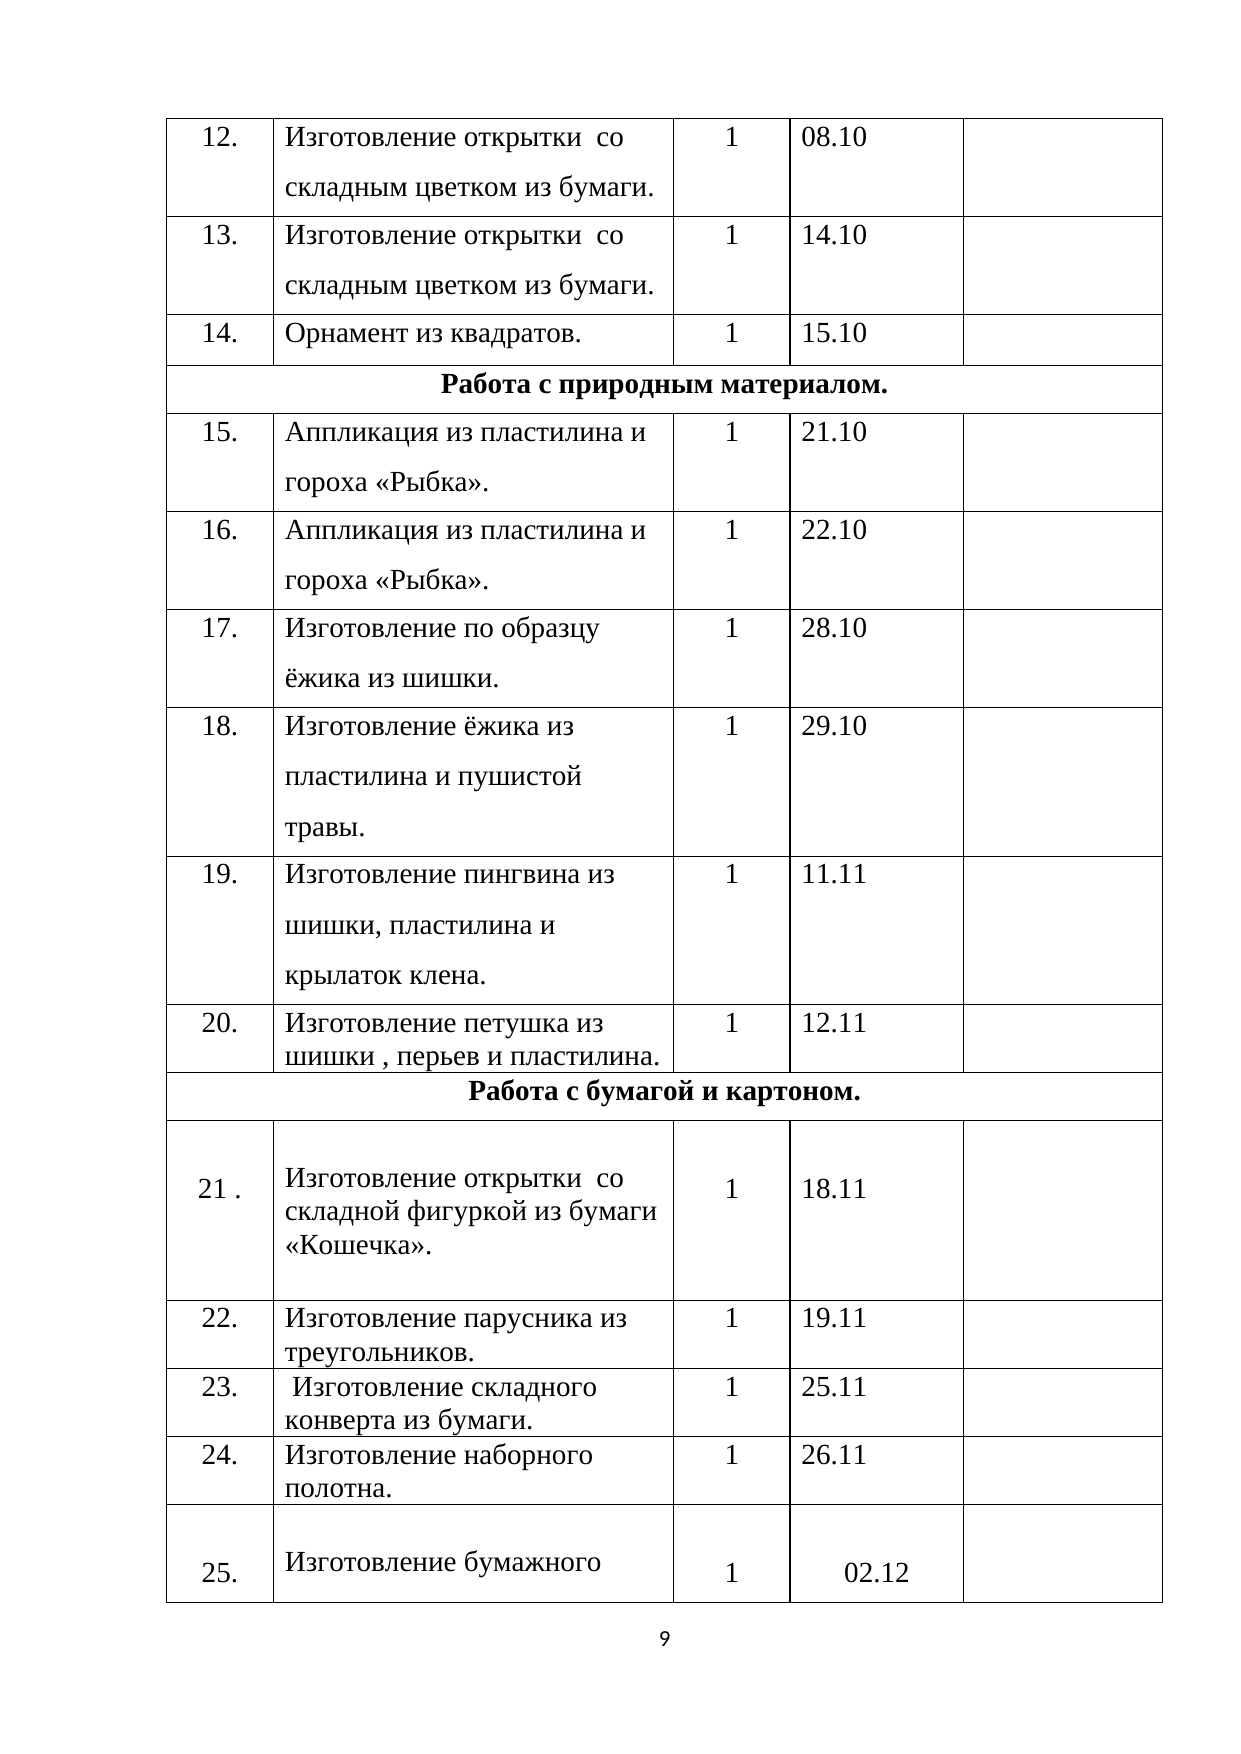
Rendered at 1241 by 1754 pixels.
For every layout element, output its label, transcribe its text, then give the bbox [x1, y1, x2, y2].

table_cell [274, 1505, 673, 1602]
table_cell 12. [167, 119, 273, 216]
table_cell 1 [674, 708, 789, 856]
table_cell Изготовление петушка из шишки , перьев и пластилина. [274, 1005, 673, 1072]
table_cell 22.10 [791, 512, 963, 609]
table_cell 1 [674, 1121, 789, 1299]
table_cell [964, 119, 1162, 216]
table_cell Аппликация из пластилина и гороха «Рыбка». [274, 512, 673, 609]
table_cell 08.10 [791, 119, 963, 216]
table_cell 1 [674, 610, 789, 707]
table_cell [964, 1121, 1162, 1299]
table_cell 15. [167, 414, 273, 511]
table_cell [964, 1301, 1162, 1368]
table_cell 12.11 [791, 1005, 963, 1072]
table_cell Изготовление парусника из треугольников. [274, 1301, 673, 1368]
table_cell 25.11 [791, 1369, 963, 1436]
table_cell Изготовление открытки со складным цветком из бумаги. [274, 119, 673, 216]
table_cell [964, 1437, 1162, 1504]
table_cell 15.10 [791, 315, 963, 365]
table_cell 23. [167, 1369, 273, 1436]
table_cell Работа с природным материалом. [167, 366, 1162, 413]
table_cell 18.11 [791, 1121, 963, 1299]
table_cell 24. [167, 1437, 273, 1504]
table_cell 1 [674, 119, 789, 216]
table_cell 19.11 [791, 1301, 963, 1368]
table_cell 1 [674, 414, 789, 511]
table_cell 13. [167, 217, 273, 314]
table_cell 1 [674, 315, 789, 365]
table_cell Аппликация из пластилина и гороха «Рыбка». [274, 414, 673, 511]
table_cell 14. [167, 315, 273, 365]
table_cell 1 [674, 1437, 789, 1504]
table_cell 21 . [167, 1121, 273, 1299]
table_cell Изготовление открытки со складным цветком из бумаги. [274, 217, 673, 314]
table_cell 26.11 [791, 1437, 963, 1504]
table_cell 1 [674, 1505, 789, 1602]
table_cell [964, 414, 1162, 511]
table_cell [964, 857, 1162, 1004]
table_cell [964, 708, 1162, 856]
table_cell 1 [674, 512, 789, 609]
table_cell Изготовление по образцу ёжика из шишки. [274, 610, 673, 707]
table_cell Работа с бумагой и картоном. [167, 1073, 1162, 1120]
table_cell 19. [167, 857, 273, 1004]
table_cell 22. [167, 1301, 273, 1368]
table_cell [964, 1005, 1162, 1072]
table_cell Изготовление пингвина из шишки, пластилина и крылаток клена. [274, 857, 673, 1004]
table_cell 1 [674, 1005, 789, 1072]
table_cell 28.10 [791, 610, 963, 707]
table_cell 14.10 [791, 217, 963, 314]
table_cell 18. [167, 708, 273, 856]
table_cell Изготовление открытки со складной фигуркой из бумаги «Кошечка». [274, 1121, 673, 1299]
table_cell [964, 315, 1162, 365]
table_cell [964, 1369, 1162, 1436]
table_cell 17. [167, 610, 273, 707]
table_cell [964, 512, 1162, 609]
table_cell Изготовление ёжика из пластилина и пушистой травы. [274, 708, 673, 856]
table_cell 1 [674, 217, 789, 314]
table_cell 21.10 [791, 414, 963, 511]
table_cell 25. [167, 1505, 273, 1602]
table_cell Орнамент из квадратов. [274, 315, 673, 365]
table_cell Изготовление наборного полотна. [274, 1437, 673, 1504]
table_cell 16. [167, 512, 273, 609]
table_cell [964, 217, 1162, 314]
table_cell 02.12 [791, 1505, 963, 1602]
table_cell 29.10 [791, 708, 963, 856]
table_cell 1 [674, 1369, 789, 1436]
table_cell 1 [674, 1301, 789, 1368]
table_cell [964, 610, 1162, 707]
table_cell [964, 1505, 1162, 1602]
table_cell 11.11 [791, 857, 963, 1004]
table_cell Изготовление складного конверта из бумаги. [274, 1369, 673, 1436]
table_cell 20. [167, 1005, 273, 1072]
table_cell 1 [674, 857, 789, 1004]
